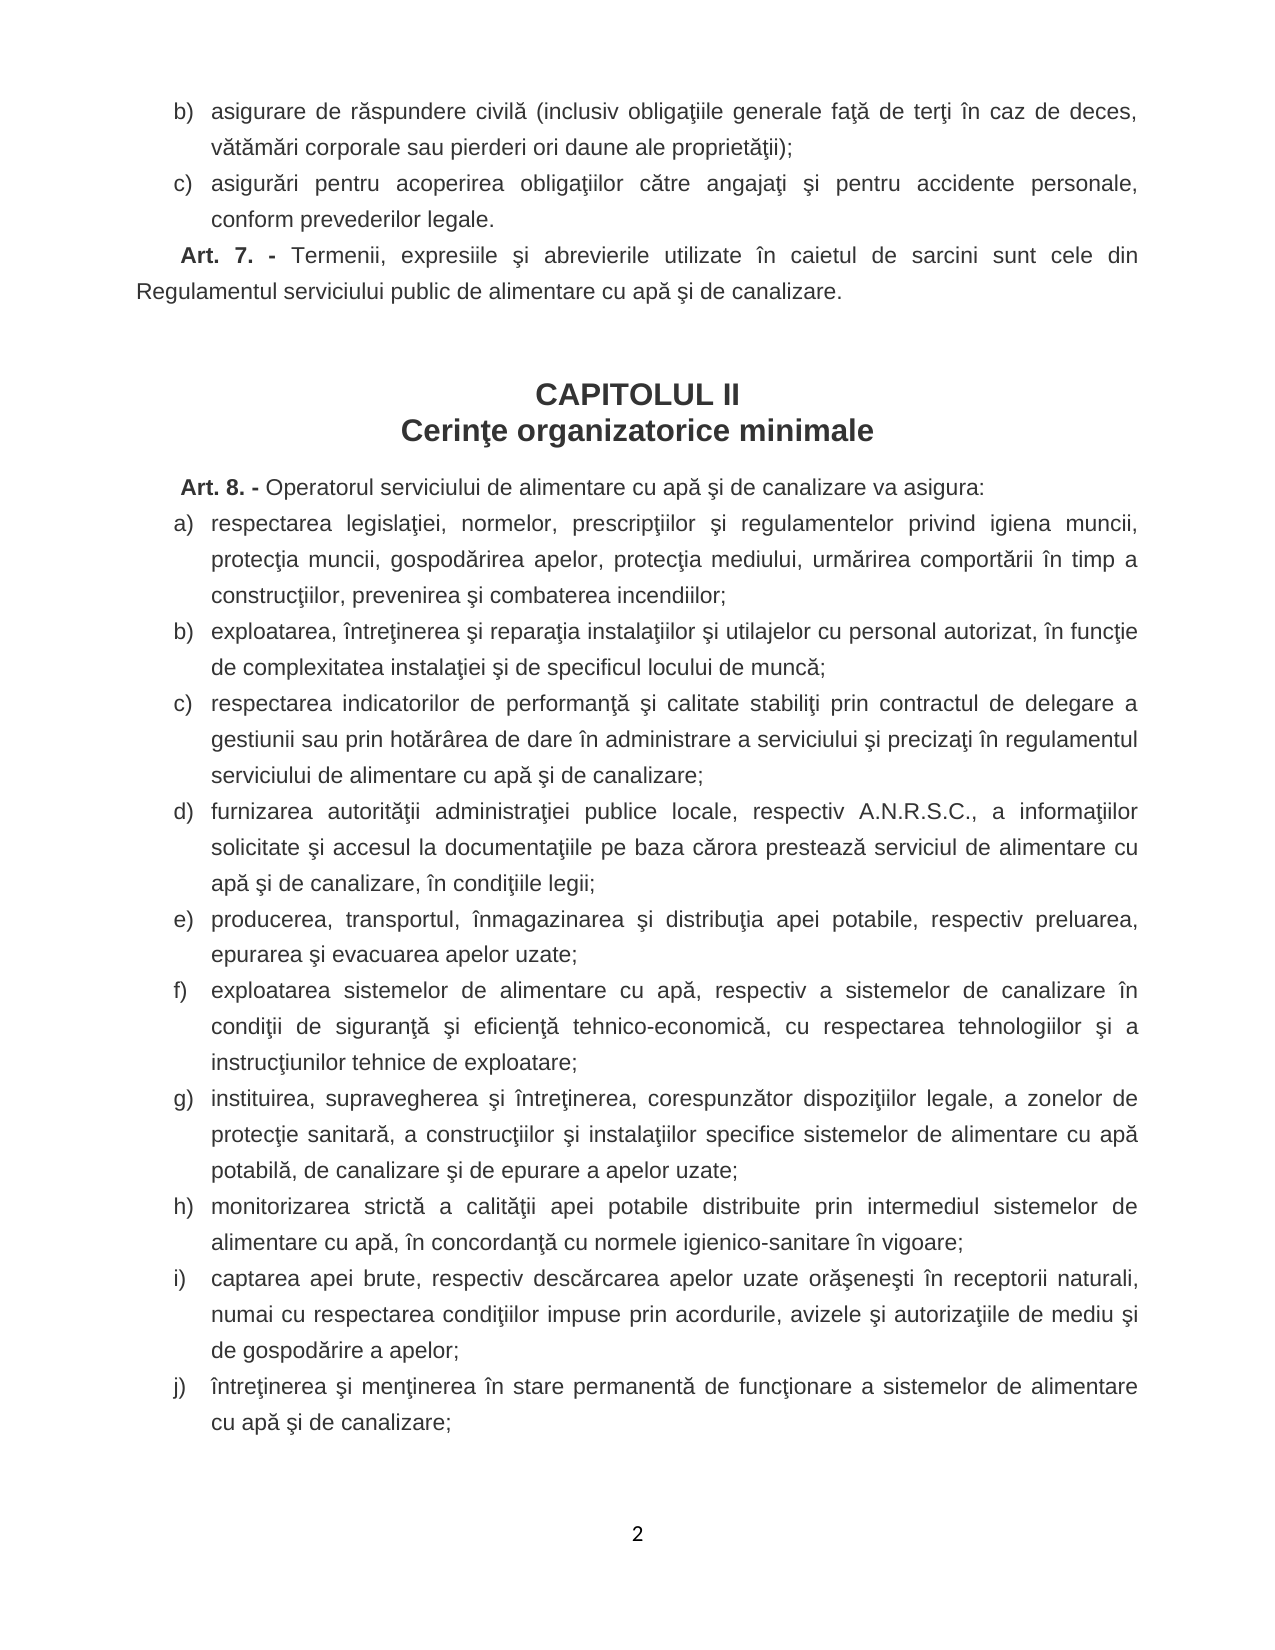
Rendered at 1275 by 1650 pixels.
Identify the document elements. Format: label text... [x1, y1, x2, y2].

list producerea, transportul, înmagazinarea şi distribuţia apei potabile, respectiv preluarea, epurarea şi evacuarea apelor uzate; [173, 896, 1139, 968]
list instituirea, supravegherea şi întreţinerea, corespunzător dispoziţiilor legale, a zonelor de protecţie sanitară, a construcţiilor şi instalaţiilor specifice sistemelor de alimentare cu apă potabilă, de canalizare şi de epurare a apelor uzate; [173, 1076, 1139, 1183]
list asigurări pentru acoperirea obligaţiilor către angajaţi şi pentru accidente personale, conform prevederilor legale. [173, 161, 1139, 232]
list monitorizarea strictă a calităţii apei potabile distribuite prin intermediul sistemelor de alimentare cu apă, în concordanţă cu normele igienico-sanitare în vigoare; [173, 1183, 1139, 1255]
list respectarea indicatorilor de performanţă şi calitate stabiliţi prin contractul de delegare a gestiunii sau prin hotărârea de dare în administrare a serviciului şi precizaţi în regulamentul serviciului de alimentare cu apă şi de canalizare; [173, 680, 1139, 788]
list exploatarea, întreţinerea şi reparaţia instalaţiilor şi utilajelor cu personal autorizat, în funcţie de complexitatea instalaţiei şi de specificul locului de muncă; [173, 608, 1139, 680]
text CAPITOLUL II Cerinţe organizatorice minimale [136, 376, 1139, 448]
list respectarea legislaţiei, normelor, prescripţiilor şi regulamentelor privind igiena muncii, protecţia muncii, gospodărirea apelor, protecţia mediului, urmărirea comportării în timp a construcţiilor, prevenirea şi combaterea incendiilor; [173, 501, 1139, 608]
list furnizarea autorităţii administraţiei publice locale, respectiv A.N.R.S.C., a informaţiilor solicitate şi accesul la documentaţiile pe baza cărora prestează serviciul de alimentare cu apă şi de canalizare, în condiţiile legii; [173, 788, 1139, 896]
text Art. 8. - Operatorul serviciului de alimentare cu apă şi de canalizare va asigura: [136, 465, 1139, 501]
list asigurare de răspundere civilă (inclusiv obligaţiile generale faţă de terţi în caz de deces, vătămări corporale sau pierderi ori daune ale proprietăţii); [173, 89, 1139, 161]
list captarea apei brute, respectiv descărcarea apelor uzate orăşeneşti în receptorii naturali, numai cu respectarea condiţiilor impuse prin acordurile, avizele şi autorizaţiile de mediu şi de gospodărire a apelor; [173, 1255, 1139, 1363]
list întreţinerea şi menţinerea în stare permanentă de funcţionare a sistemelor de alimentare cu apă şi de canalizare; [173, 1363, 1139, 1435]
text Art. 7. - Termenii, expresiile şi abrevierile utilizate în caietul de sarcini sunt cele din Regulamentul serviciului public de alimentare cu apă şi de canalizare. [136, 232, 1139, 304]
list exploatarea sistemelor de alimentare cu apă, respectiv a sistemelor de canalizare în condiţii de siguranţă şi eficienţă tehnico-economică, cu respectarea tehnologiilor şi a instrucţiunilor tehnice de exploatare; [173, 968, 1139, 1076]
